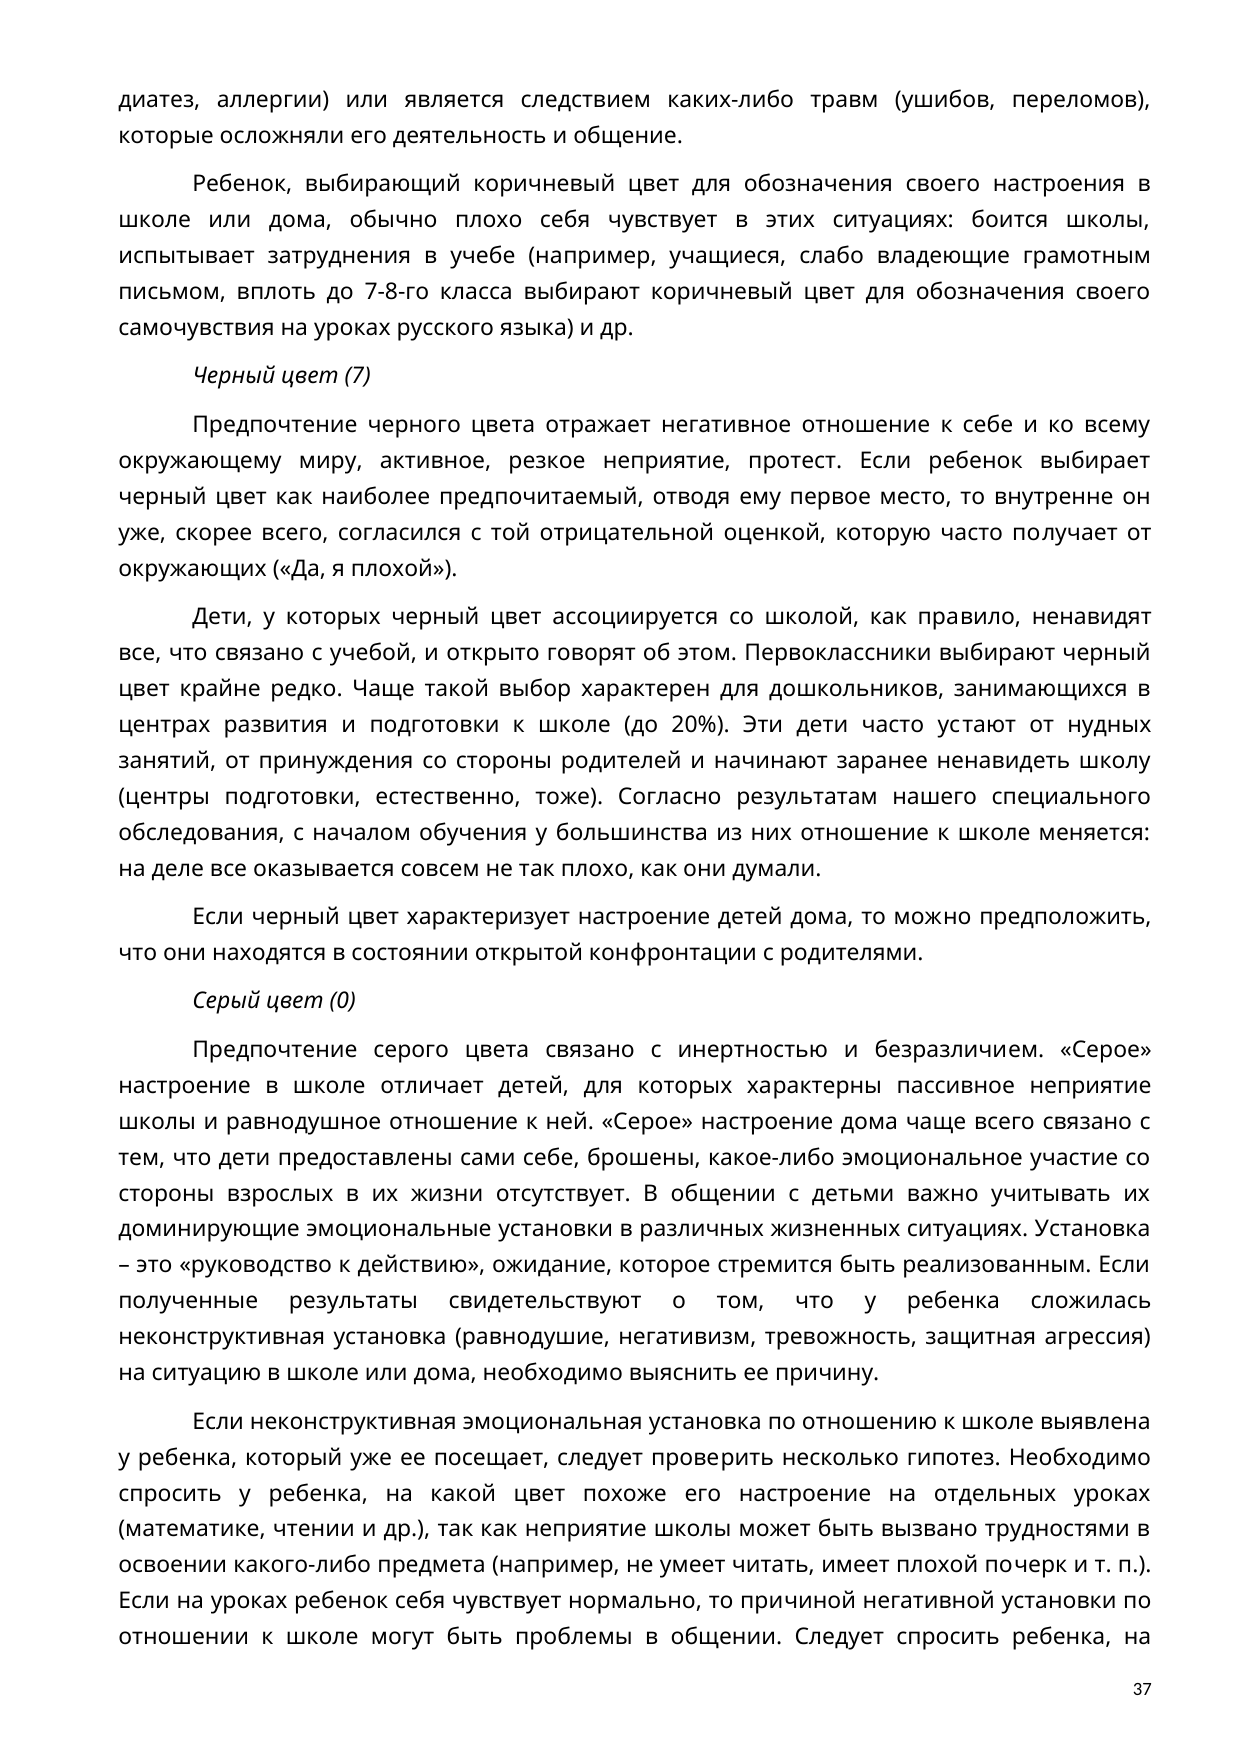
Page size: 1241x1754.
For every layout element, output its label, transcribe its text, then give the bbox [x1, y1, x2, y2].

text Серый цвет (0) [118, 984, 1152, 1016]
text Если черный цвет характеризует настроение детей дома, то можно предположить, что они находятся в состоянии открытой конфронтации с родителями. [118, 900, 1152, 967]
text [118, 83, 1152, 150]
text Предпочтение черного цвета отражает негативное отношение к себе и ко всему окружающему миру, активное, резкое неприятие, протест. Если ребенок выбирает черный цвет как наиболее предпочитаемый, отводя ему первое место, то внутренне он уже, скорее всего, согласился с той отрицательной оценкой, которую часто получает от окружающих («Да, я плохой»). [118, 408, 1152, 583]
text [118, 1404, 1152, 1651]
text Ребенок, выбирающий коричневый цвет для обозначения своего настроения в школе или дома, обычно плохо себя чувствует в этих ситуациях: боится школы, испытывает затруднения в учебе (например, учащиеся, слабо владеющие грамотным письмом, вплоть до 7-8-го класса выбирают коричневый цвет для обозначения своего самочувствия на уроках русского языка) и др. [118, 167, 1152, 342]
text Предпочтение серого цвета связано с инертностью и безразличием. «Серое» настроение в школе отличает детей, для которых характерны пассивное неприятие школы и равнодушное отношение к ней. «Серое» настроение дома чаще всего связано с тем, что дети предоставлены сами себе, брошены, какое-либо эмоциональное участие со стороны взрослых в их жизни отсутствует. В общении с детьми важно учитывать их доминирующие эмоциональные установки в различных жизненных ситуациях. Установка – это «руководство к действию», ожидание, которое стремится быть реализованным. Если полученные результаты свидетельствуют о том, что у ребенка сложилась неконструктивная установка (равнодушие, негативизм, тревожность, защитная агрессия) на ситуацию в школе или дома, необходимо выяснить ее причину. [118, 1033, 1152, 1387]
text Черный цвет (7) [118, 359, 1152, 391]
text Дети, у которых черный цвет ассоциируется со школой, как правило, ненавидят все, что связано с учебой, и открыто говорят об этом. Первоклассники выбирают черный цвет крайне редко. Чаще такой выбор характерен для дошкольников, занимающихся в центрах развития и подготовки к школе (до 20%). Эти дети часто устают от нудных занятий, от принуждения со стороны родителей и начинают заранее ненавидеть школу (центры подготовки, естественно, тоже). Согласно результатам нашего специального обследования, с началом обучения у большинства из них отношение к школе меняется: на деле все оказывается совсем не так плохо, как они думали. [118, 600, 1152, 883]
